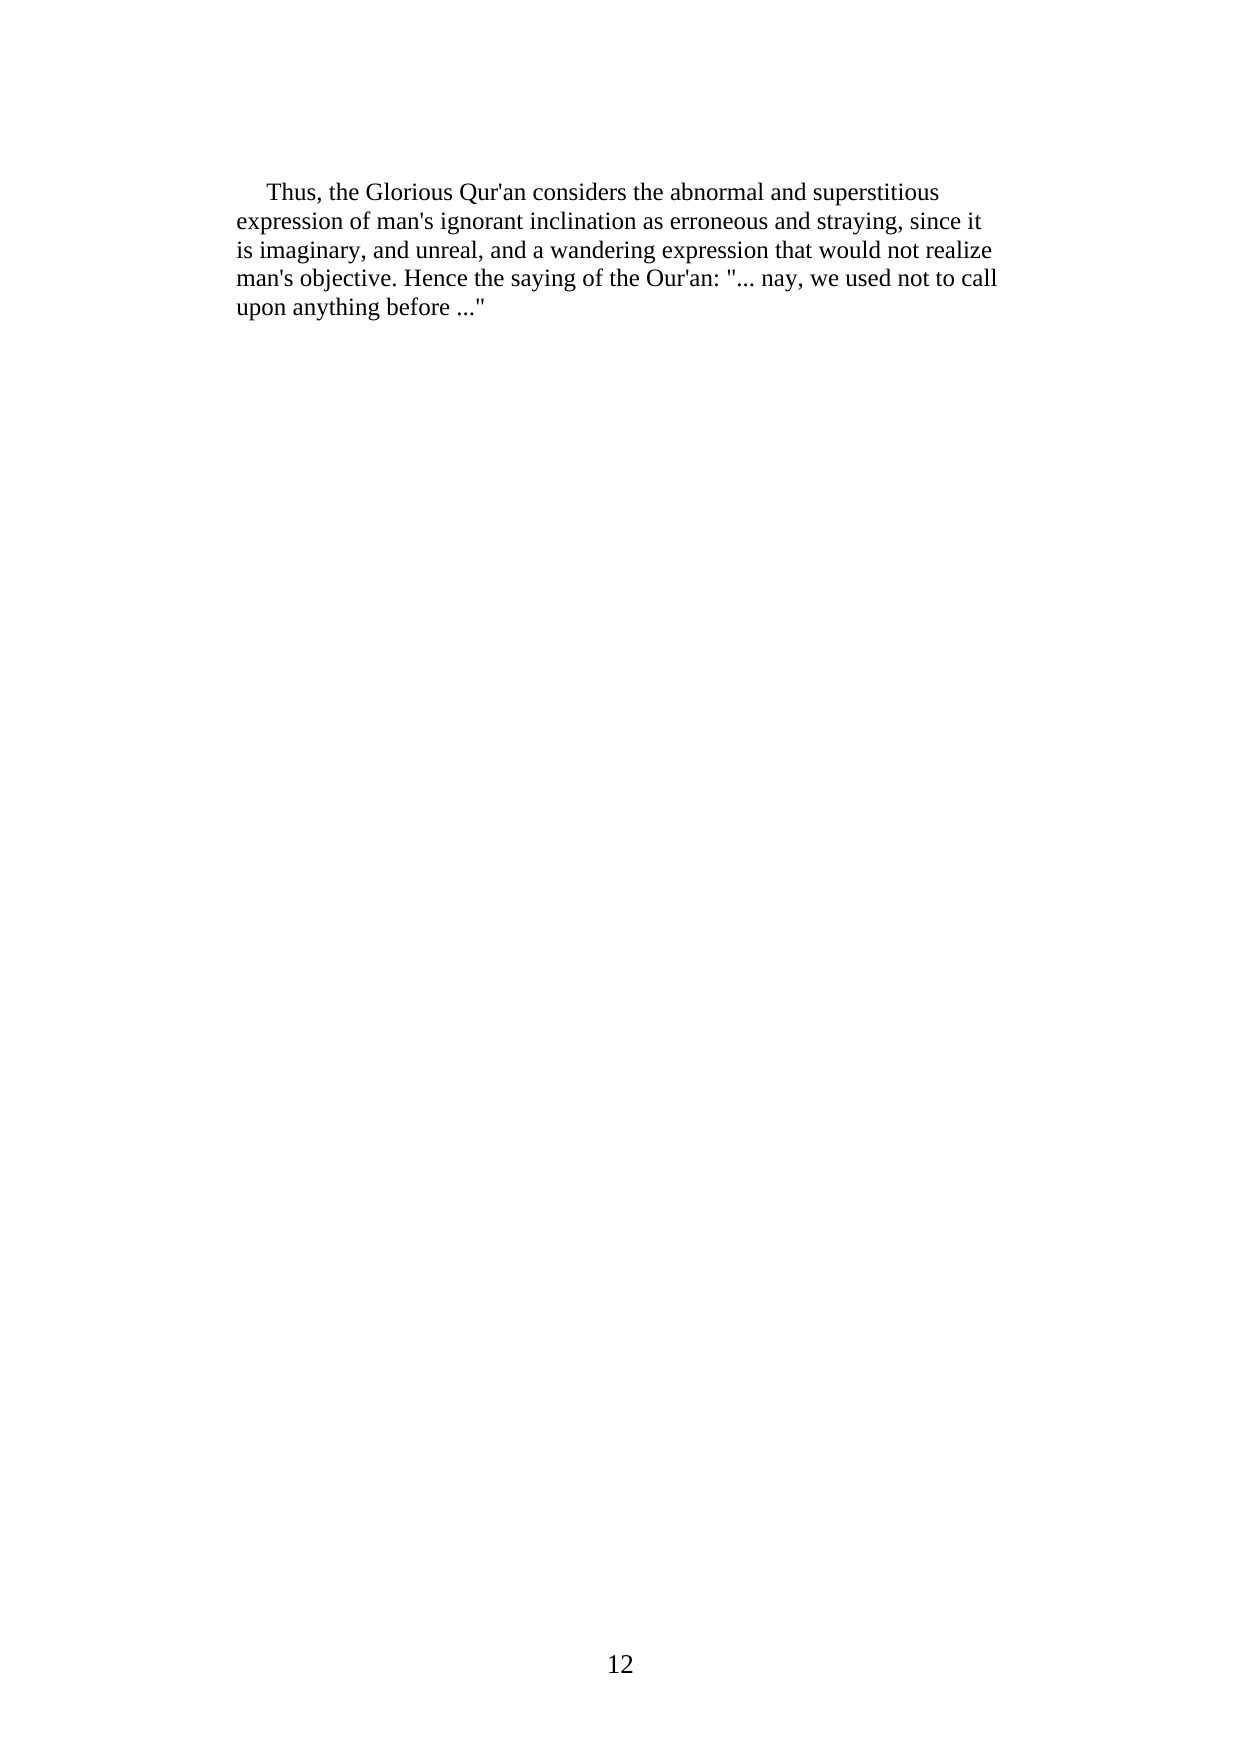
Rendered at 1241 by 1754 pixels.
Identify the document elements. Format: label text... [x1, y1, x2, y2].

text Thus, the Glorious Qur'an considers the abnormal and superstitious expression of man's ignorant inclination as erroneous and straying, since it is imaginary, and unreal, and a wandering expression that would not realize man's objective. Hence the saying of the Our'an: "... nay, we used not to call upon anything before ..." [236, 177, 1004, 321]
